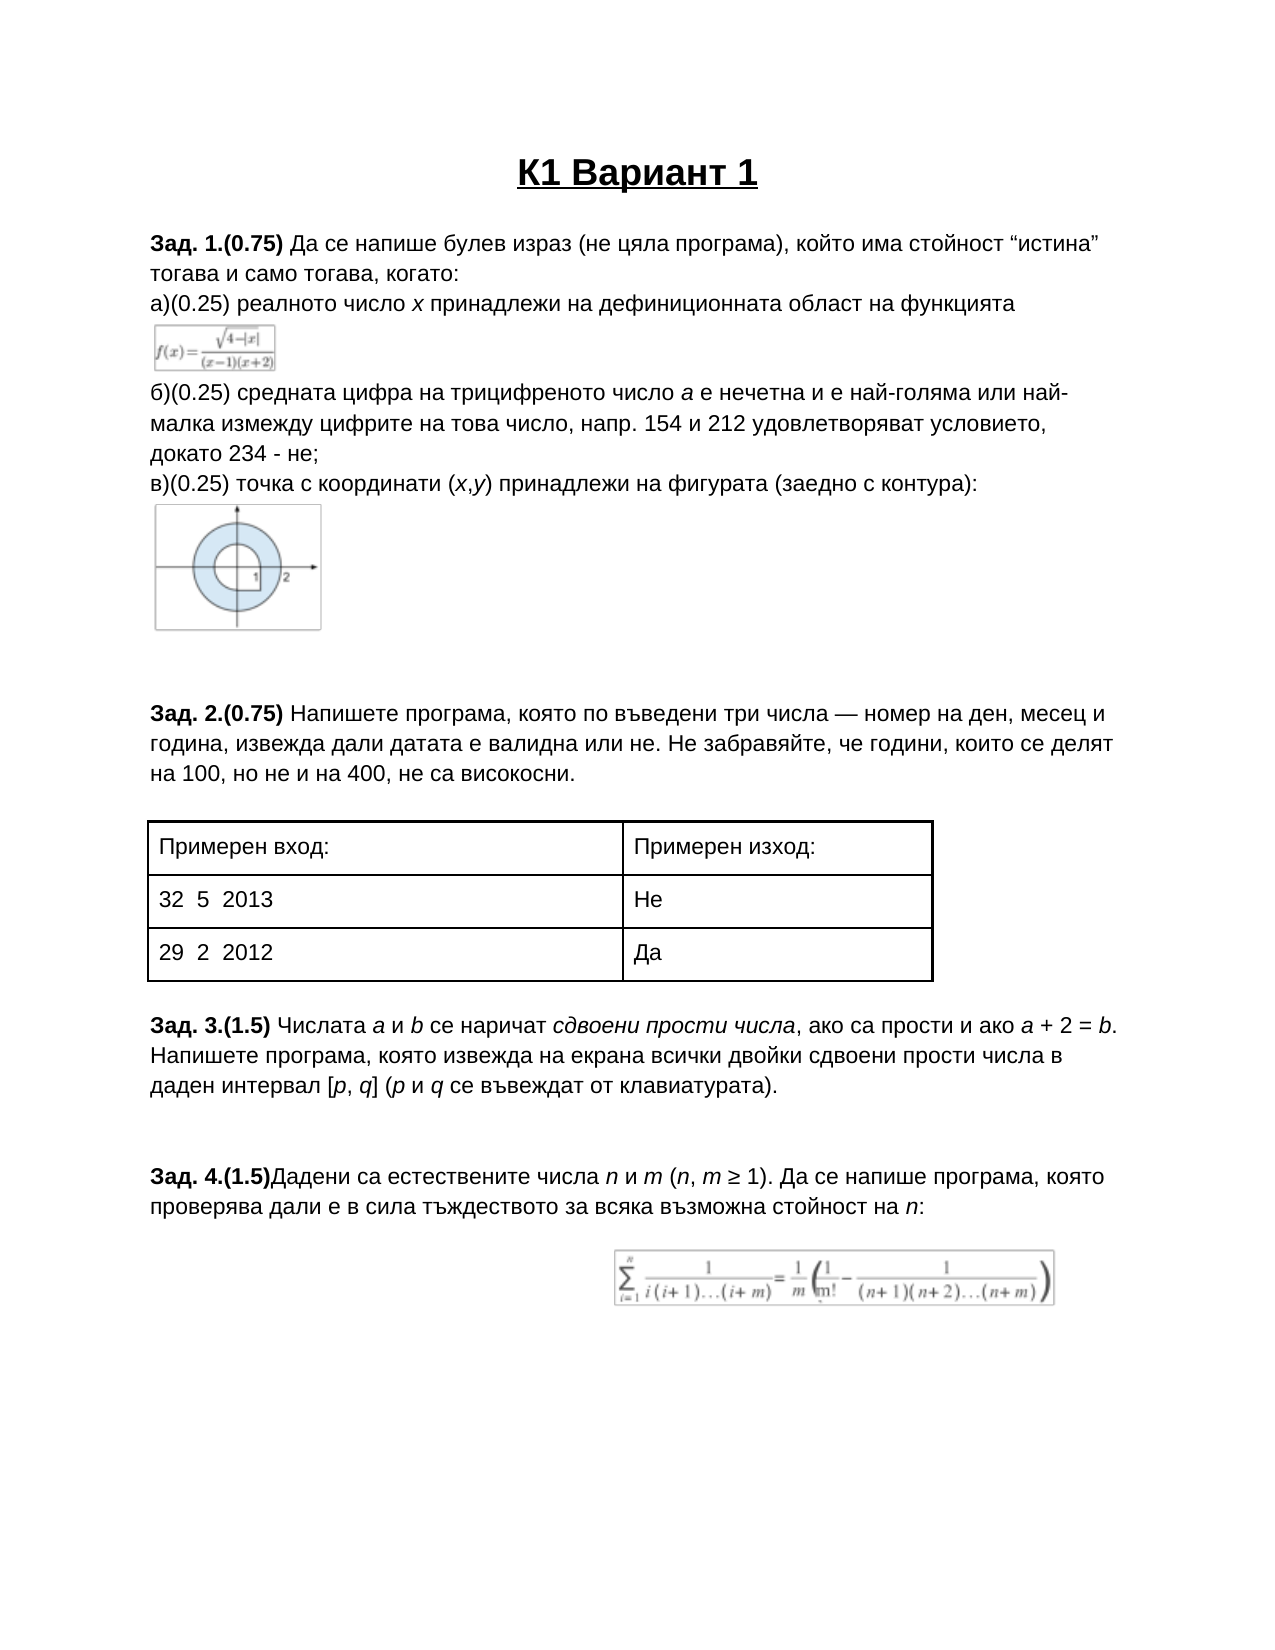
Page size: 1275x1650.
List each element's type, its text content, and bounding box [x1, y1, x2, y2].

text Зад. 1.(0.75) Да се напише булев израз (не цяла програма), който има стойност “истина” тогава и само тогава, когато: [150, 230, 1125, 286]
text б)(0.25) средната цифра на трицифреното число а е нечетна и е най-голяма или най-малка измежду цифрите на това число, напр. 154 и 212 удовлетворяват условието, докато 234 - не; [150, 379, 1125, 466]
table_cell Не [624, 876, 931, 927]
text а)(0.25) реалното число x принадлежи на дефиниционната област на функцията [150, 290, 1125, 317]
table_cell Да [624, 929, 931, 980]
table_header Примерен изход: [624, 823, 931, 873]
text Зад. 3.(1.5) Числата a и b се наричат сдвоени прости числа, ако са прости и ако a + 2 = b. Напишете програма, която извежда на екрана всички двойки сдвоени прости числа в даден интервал [p, q] (p и q се въвеждат от клавиатурата). [150, 1012, 1125, 1099]
text в)(0.25) точка с координати (x,y) принадлежи на фигурата (заедно с контура): [150, 470, 1125, 496]
table_cell 29 2 2012 [149, 929, 622, 980]
picture [150, 320, 281, 376]
picture [150, 500, 326, 636]
table_header Примерен вход: [149, 823, 622, 873]
text К1 Вариант 1 [150, 150, 1125, 193]
picture [610, 1245, 1060, 1310]
text Зад. 4.(1.5)Дадени са естествените числа n и m (n, m ≥ 1). Да се напише програма, която проверява дали е в сила тъждеството за всяка възможна стойност на n: [150, 1163, 1125, 1220]
text Зад. 2.(0.75) Напишете програма, която по въведени три числа — номер на ден, месец и година, извежда дали датата е валидна или не. Не забравяйте, че години, които се делят на 100, но не и на 400, не са високосни. [150, 699, 1125, 786]
table_cell 32 5 2013 [149, 876, 622, 927]
